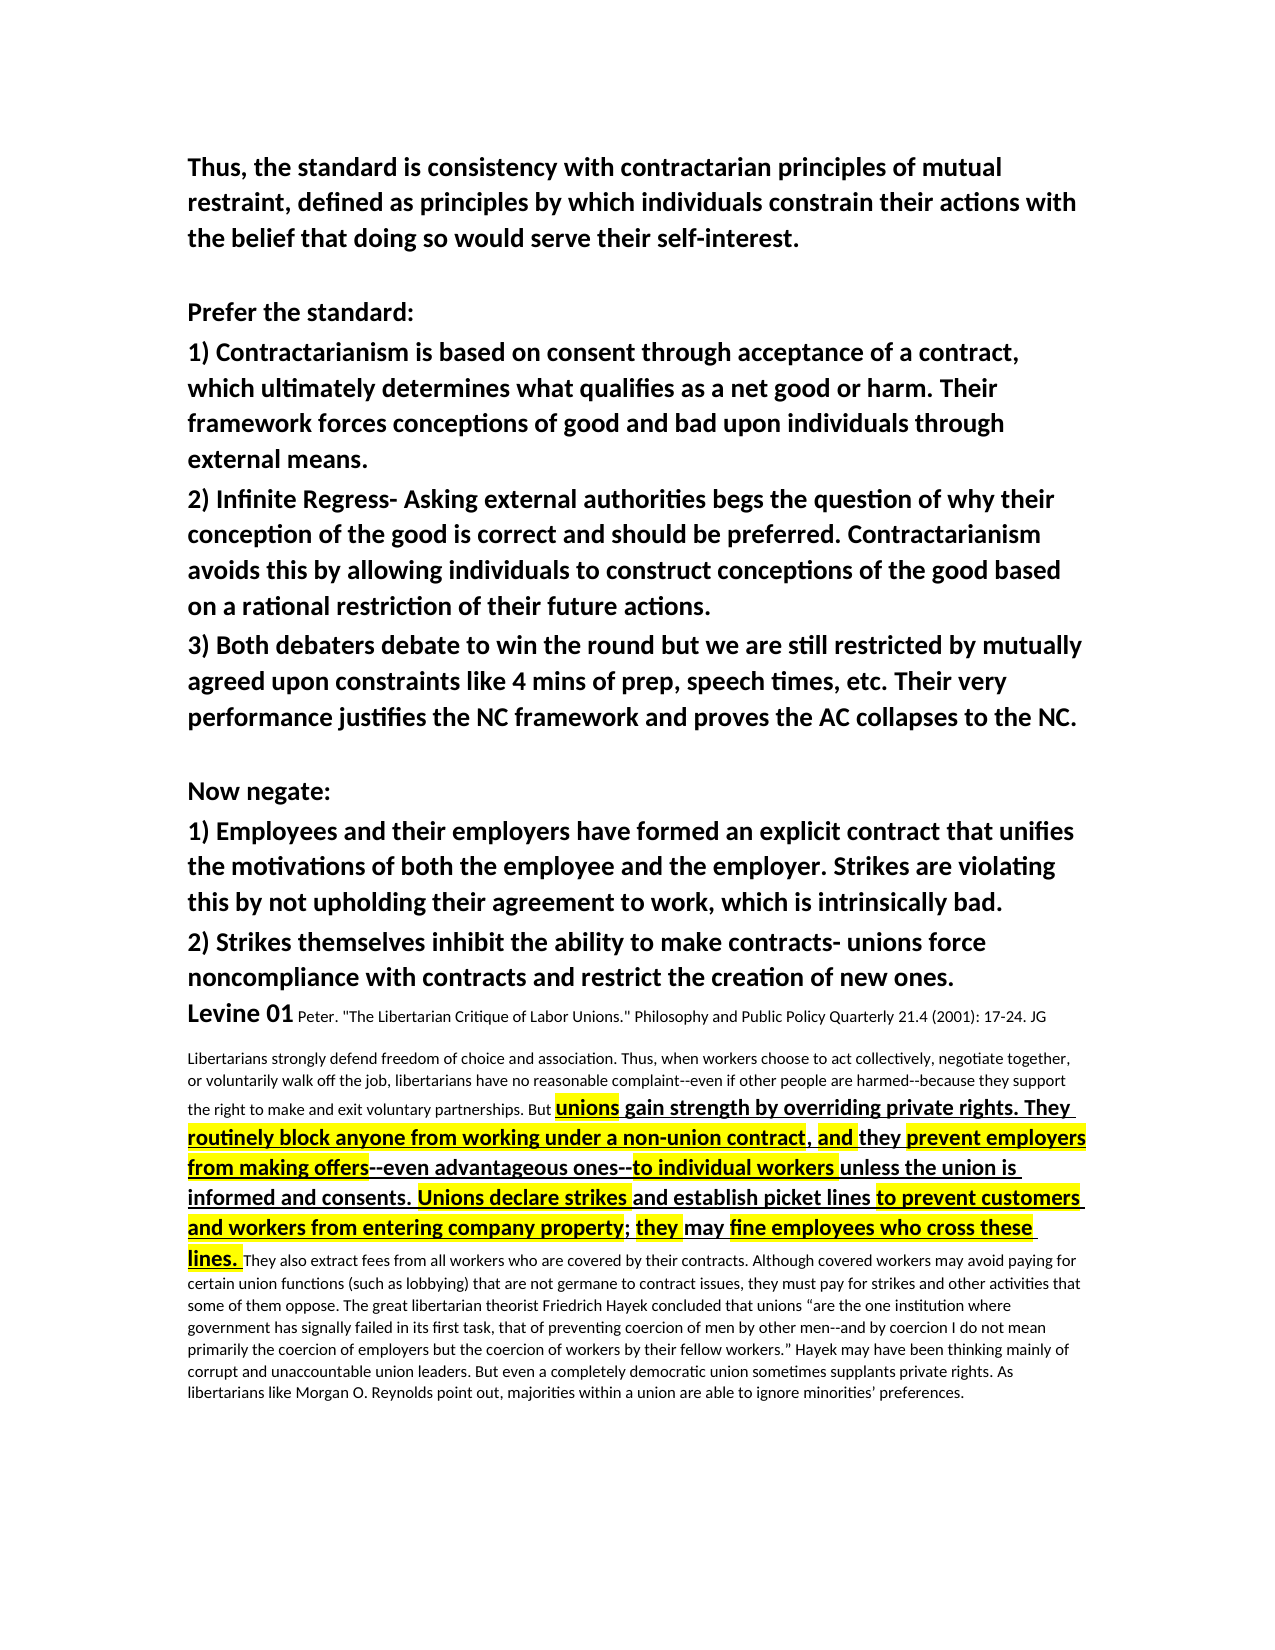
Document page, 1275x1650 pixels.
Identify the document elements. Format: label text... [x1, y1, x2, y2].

subtitle 2) Strikes themselves inhibit the ability to make contracts- unions force noncompliance with contracts and restrict the creation of new ones. [187, 925, 1087, 993]
subtitle 1) Contractarianism is based on consent through acceptance of a contract, which ultimately determines what qualifies as a net good or harm. Their framework forces conceptions of good and bad upon individuals through external means. [187, 335, 1087, 475]
subtitle 2) Infinite Regress- Asking external authorities begs the question of why their conception of the good is correct and should be preferred. Contractarianism avoids this by allowing individuals to construct conceptions of the good based on a rational restriction of their future actions. [187, 482, 1087, 622]
subtitle Prefer the standard: [187, 295, 1087, 328]
subtitle 3) Both debaters debate to win the round but we are still restricted by mutually agreed upon constraints like 4 mins of prep, speech times, etc. Their very performance justifies the NC framework and proves the AC collapses to the NC. [187, 628, 1087, 733]
subtitle Thus, the standard is consistency with contractarian principles of mutual restraint, defined as principles by which individuals constrain their actions with the belief that doing so would serve their self-interest. [187, 150, 1087, 254]
text Libertarians strongly defend freedom of choice and association. Thus, when workers choose to act collectively, negotiate together, or voluntarily walk off the job, libertarians have no reasonable complaint--even if other people are harmed--because they support the right to make and exit voluntary partnerships. But unions gain strength by overriding private rights. They routinely block anyone from working under a non-union contract, and they prevent employers from making offers--even advantageous ones--to individual workers unless the union is informed and consents. Unions declare strikes and establish picket lines to prevent customers and workers from entering company property; they may fine employees who cross these lines. They also extract fees from all workers who are covered by their contracts. Although covered workers may avoid paying for certain union functions (such as lobbying) that are not germane to contract issues, they must pay for strikes and other activities that some of them oppose. The great libertarian theorist Friedrich Hayek concluded that unions “are the one institution where government has signally failed in its first task, that of preventing coercion of men by other men--and by coercion I do not mean primarily the coercion of employers but the coercion of workers by their fellow workers.” Hayek may have been thinking mainly of corrupt and unaccountable union leaders. But even a completely democratic union sometimes supplants private rights. As libertarians like Morgan O. Reynolds point out, majorities within a union are able to ignore minorities’ preferences. [187, 1048, 1087, 1403]
subtitle 1) Employees and their employers have formed an explicit contract that unifies the motivations of both the employee and the employer. Strikes are violating this by not upholding their agreement to work, which is intrinsically bad. [187, 814, 1087, 918]
subtitle Now negate: [187, 774, 1087, 807]
text Levine 01 Peter. "The Libertarian Critique of Labor Unions." Philosophy and Public Policy Quarterly 21.4 (2001): 17-24. JG [187, 996, 1087, 1029]
